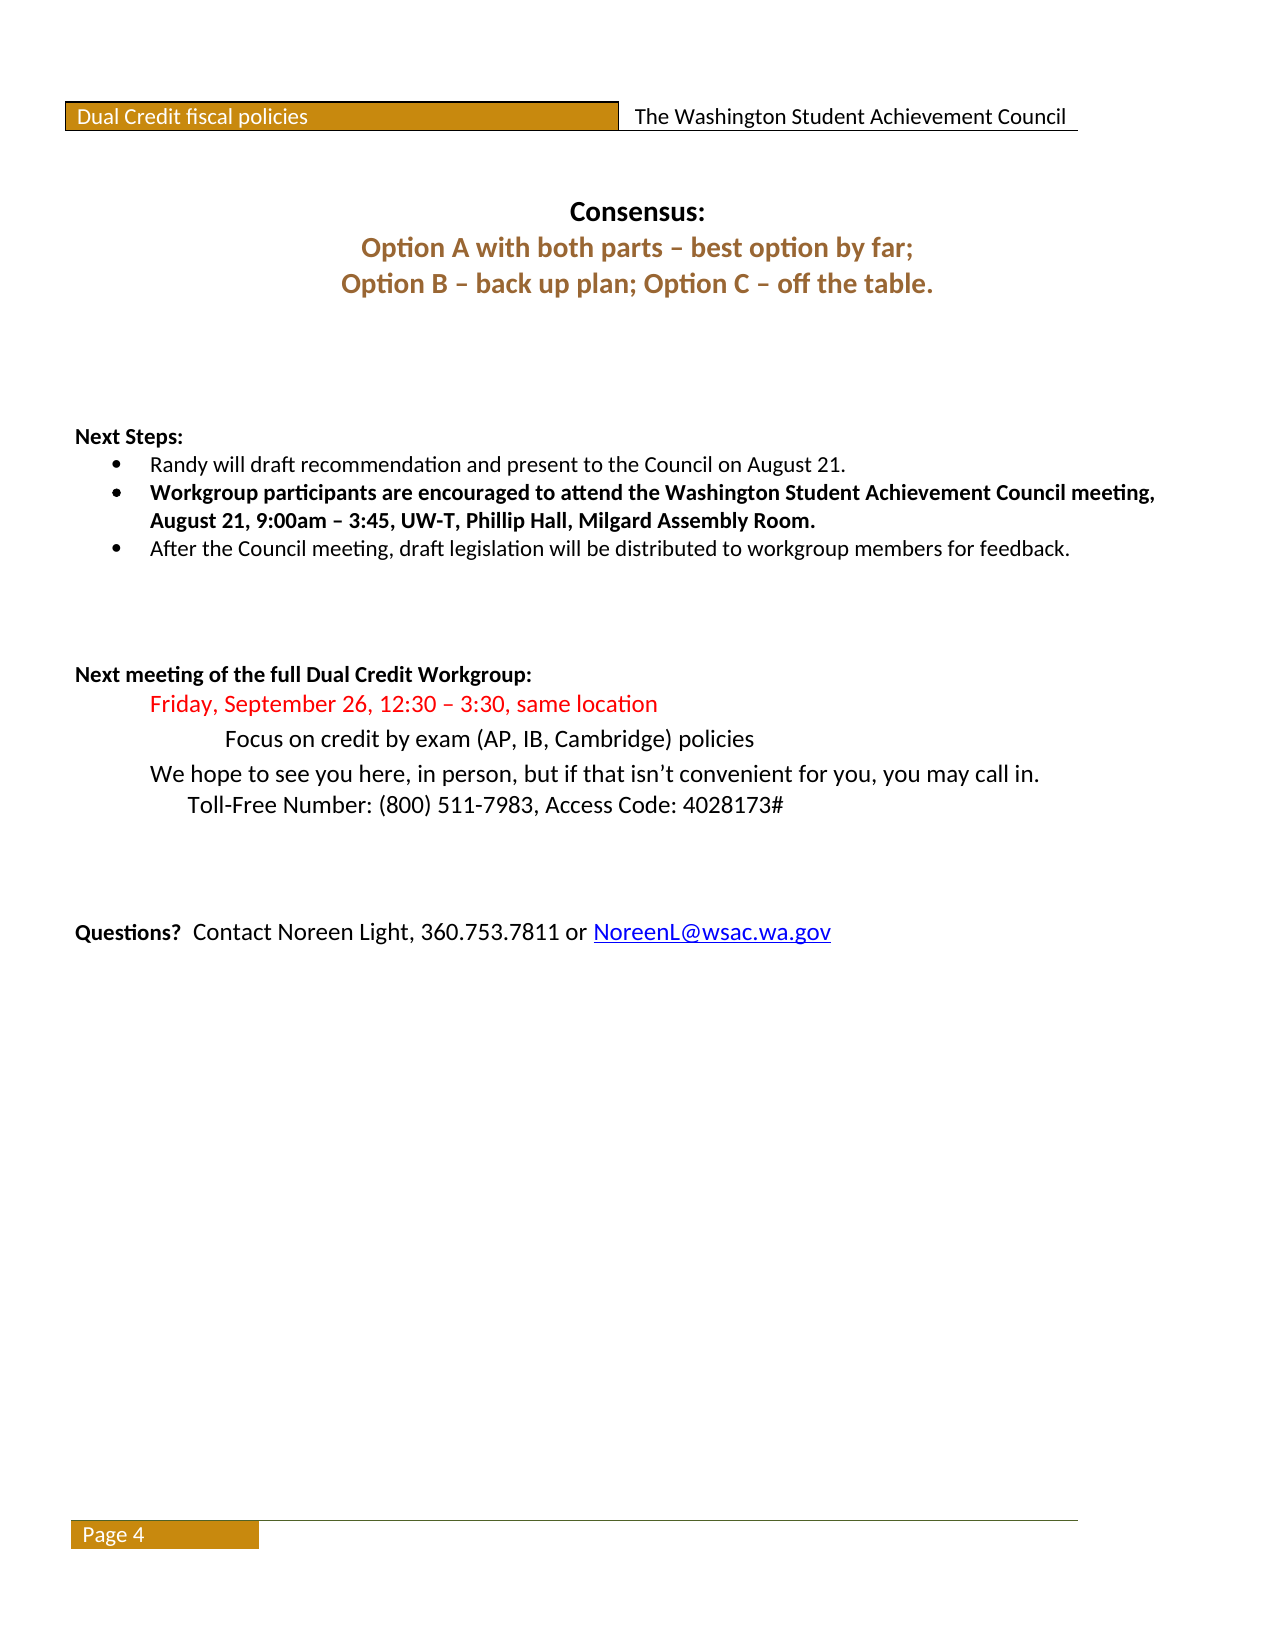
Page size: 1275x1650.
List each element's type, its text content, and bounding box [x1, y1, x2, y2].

text Questions? Contact Noreen Light, 360.753.7811 or NoreenL@wsac.wa.gov [75, 916, 1200, 946]
list Workgroup participants are encouraged to attend the Washington Student Achievement Council meeting, August 21, 9:00am – 3:45, UW-T, Phillip Hall, Milgard Assembly Room. [112, 478, 1200, 534]
text Next Steps: [75, 422, 1200, 450]
text We hope to see you here, in person, but if that isn’t convenient for you, you may call in. [150, 758, 1200, 789]
list After the Council meeting, draft legislation will be distributed to workgroup members for feedback. [112, 534, 1200, 562]
text Consensus: [75, 193, 1200, 229]
text Option B – back up plan; Option C – off the table. [75, 265, 1200, 300]
list Randy will draft recommendation and present to the Council on August 21. [112, 450, 1200, 478]
text Option A with both parts – best option by far; [75, 229, 1200, 265]
text Focus on credit by exam (AP, IB, Cambridge) policies [150, 723, 1200, 754]
text Next meeting of the full Dual Credit Workgroup: [75, 661, 1200, 688]
text Friday, September 26, 12:30 – 3:30, same location [150, 688, 1200, 719]
text Toll-Free Number: (800) 511-7983, Access Code: 4028173# [112, 789, 1200, 819]
